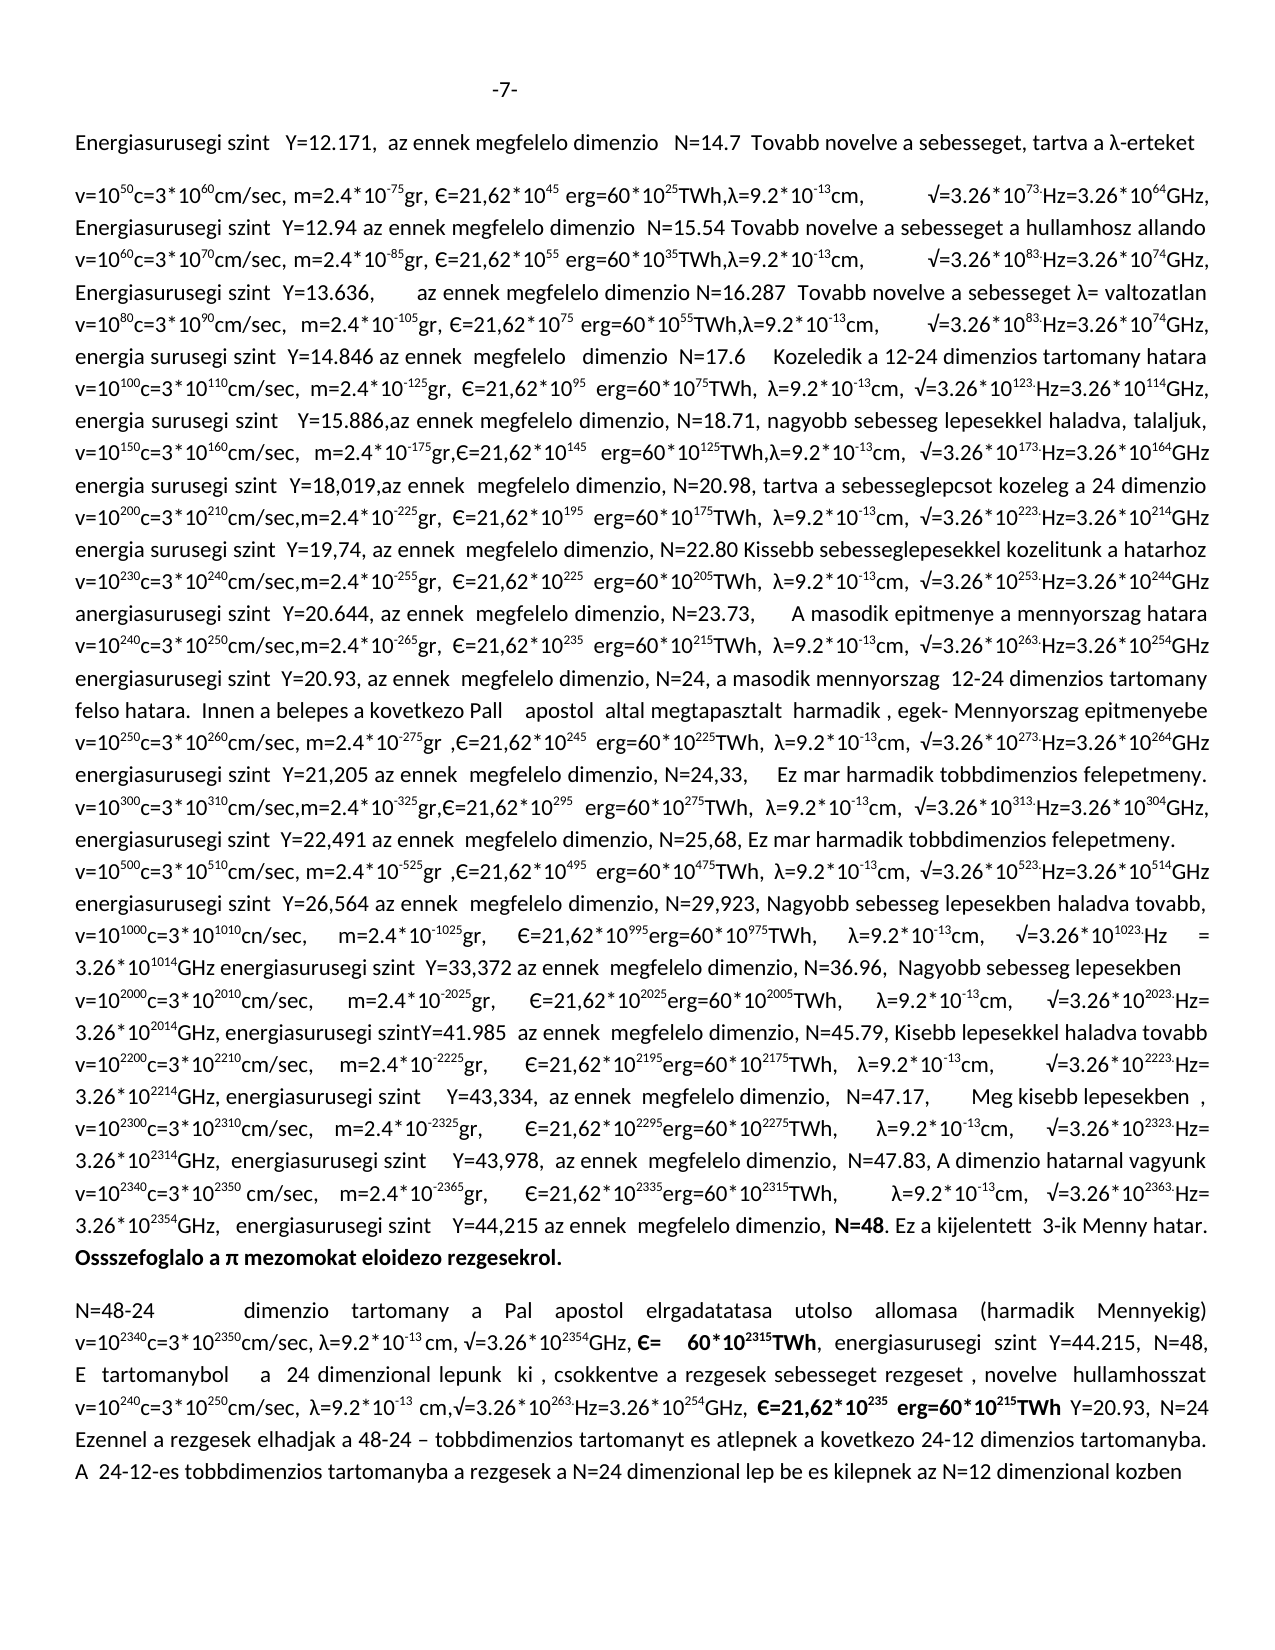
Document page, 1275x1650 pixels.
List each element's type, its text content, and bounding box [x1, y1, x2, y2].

text Energiasurusegi szint Y=12.171, az ennek megfelelo dimenzio N=14.7 Tovabb novelve a sebesseget, tartva a λ-erteket [75, 128, 1209, 156]
text -7- [75, 75, 1209, 103]
text v=1050c=3*1060cm/sec, m=2.4*10-75gr, Є=21,62*1045 erg=60*1025TWh,λ=9.2*10-13cm, √=3.26*1073.Hz=3.26*1064GHz, Energiasurusegi szint Y=12.94 az ennek megfelelo dimenzio N=15.54 Tovabb novelve a sebesseget a hullamhosz allando v=1060c=3*1070cm/sec, m=2.4*10-85gr, Є=21,62*1055 erg=60*1035TWh,λ=9.2*10-13cm, √=3.26*1083.Hz=3.26*1074GHz, Energiasurusegi szint Y=13.636, az ennek megfelelo dimenzio N=16.287 Tovabb novelve a sebesseget λ= valtozatlan v=1080c=3*1090cm/sec, m=2.4*10-105gr, Є=21,62*1075 erg=60*1055TWh,λ=9.2*10-13cm, √=3.26*1083.Hz=3.26*1074GHz, energia surusegi szint Y=14.846 az ennek megfelelo dimenzio N=17.6 Kozeledik a 12-24 dimenzios tartomany hatara v=10100c=3*10110cm/sec, m=2.4*10-125gr, Є=21,62*1095 erg=60*1075TWh, λ=9.2*10-13cm, √=3.26*10123.Hz=3.26*10114GHz, energia surusegi szint Y=15.886,az ennek megfelelo dimenzio, N=18.71, nagyobb sebesseg lepesekkel haladva, talaljuk, v=10150c=3*10160cm/sec, m=2.4*10-175gr,Є=21,62*10145 erg=60*10125TWh,λ=9.2*10-13cm, √=3.26*10173.Hz=3.26*10164GHz energia surusegi szint Y=18,019,az ennek megfelelo dimenzio, N=20.98, tartva a sebesseglepcsot kozeleg a 24 dimenzio v=10200c=3*10210cm/sec,m=2.4*10-225gr, Є=21,62*10195 erg=60*10175TWh, λ=9.2*10-13cm, √=3.26*10223.Hz=3.26*10214GHz energia surusegi szint Y=19,74, az ennek megfelelo dimenzio, N=22.80 Kissebb sebesseglepesekkel kozelitunk a hatarhoz v=10230c=3*10240cm/sec,m=2.4*10-255gr, Є=21,62*10225 erg=60*10205TWh, λ=9.2*10-13cm, √=3.26*10253.Hz=3.26*10244GHz anergiasurusegi szint Y=20.644, az ennek megfelelo dimenzio, N=23.73, A masodik epitmenye a mennyorszag hatara v=10240c=3*10250cm/sec,m=2.4*10-265gr, Є=21,62*10235 erg=60*10215TWh, λ=9.2*10-13cm, √=3.26*10263.Hz=3.26*10254GHz energiasurusegi szint Y=20.93, az ennek megfelelo dimenzio, N=24, a masodik mennyorszag 12-24 dimenzios tartomany felso hatara. Innen a belepes a kovetkezo Pall apostol altal megtapasztalt harmadik , egek- Mennyorszag epitmenyebe v=10250c=3*10260cm/sec, m=2.4*10-275gr ,Є=21,62*10245 erg=60*10225TWh, λ=9.2*10-13cm, √=3.26*10273.Hz=3.26*10264GHz energiasurusegi szint Y=21,205 az ennek megfelelo dimenzio, N=24,33, Ez mar harmadik tobbdimenzios felepetmeny. v=10300c=3*10310cm/sec,m=2.4*10-325gr,Є=21,62*10295 erg=60*10275TWh, λ=9.2*10-13cm, √=3.26*10313.Hz=3.26*10304GHz, energiasurusegi szint Y=22,491 az ennek megfelelo dimenzio, N=25,68, Ez mar harmadik tobbdimenzios felepetmeny. v=10500c=3*10510cm/sec, m=2.4*10-525gr ,Є=21,62*10495 erg=60*10475TWh, λ=9.2*10-13cm, √=3.26*10523.Hz=3.26*10514GHz energiasurusegi szint Y=26,564 az ennek megfelelo dimenzio, N=29,923, Nagyobb sebesseg lepesekben haladva tovabb, v=101000c=3*101010cn/sec, m=2.4*10-1025gr, Є=21,62*10995erg=60*10975TWh, λ=9.2*10-13cm, √=3.26*101023.Hz = 3.26*101014GHz energiasurusegi szint Y=33,372 az ennek megfelelo dimenzio, N=36.96, Nagyobb sebesseg lepesekben v=102000c=3*102010cm/sec, m=2.4*10-2025gr, Є=21,62*102025erg=60*102005TWh, λ=9.2*10-13cm, √=3.26*102023.Hz= 3.26*102014GHz, energiasurusegi szintY=41.985 az ennek megfelelo dimenzio, N=45.79, Kisebb lepesekkel haladva tovabb v=102200c=3*102210cm/sec, m=2.4*10-2225gr, Є=21,62*102195erg=60*102175TWh, λ=9.2*10-13cm, √=3.26*102223.Hz= 3.26*102214GHz, energiasurusegi szint Y=43,334, az ennek megfelelo dimenzio, N=47.17, Meg kisebb lepesekben , v=102300c=3*102310cm/sec, m=2.4*10-2325gr, Є=21,62*102295erg=60*102275TWh, λ=9.2*10-13cm, √=3.26*102323.Hz= 3.26*102314GHz, energiasurusegi szint Y=43,978, az ennek megfelelo dimenzio, N=47.83, A dimenzio hatarnal vagyunk v=102340c=3*102350 cm/sec, m=2.4*10-2365gr, Є=21,62*102335erg=60*102315TWh, λ=9.2*10-13cm, √=3.26*102363.Hz= 3.26*102354GHz, energiasurusegi szint Y=44,215 az ennek megfelelo dimenzio, N=48. Ez a kijelentett 3-ik Menny hatar. Ossszefoglalo a π mezomokat eloidezo rezgesekrol. [75, 181, 1209, 1271]
text N=48-24 dimenzio tartomany a Pal apostol elrgadatatasa utolso allomasa (harmadik Mennyekig) v=102340c=3*102350cm/sec, λ=9.2*10-13 cm, √=3.26*102354GHz, Є= 60*102315TWh, energiasurusegi szint Y=44.215, N=48, E tartomanybol a 24 dimenzional lepunk ki , csokkentve a rezgesek sebesseget rezgeset , novelve hullamhosszat v=10240c=3*10250cm/sec, λ=9.2*10-13 cm,√=3.26*10263.Hz=3.26*10254GHz, Є=21,62*10235 erg=60*10215TWh Y=20.93, N=24 Ezennel a rezgesek elhadjak a 48-24 – tobbdimenzios tartomanyt es atlepnek a kovetkezo 24-12 dimenzios tartomanyba. A 24-12-es tobbdimenzios tartomanyba a rezgesek a N=24 dimenzional lep be es kilepnek az N=12 dimenzional kozben [75, 1296, 1209, 1485]
